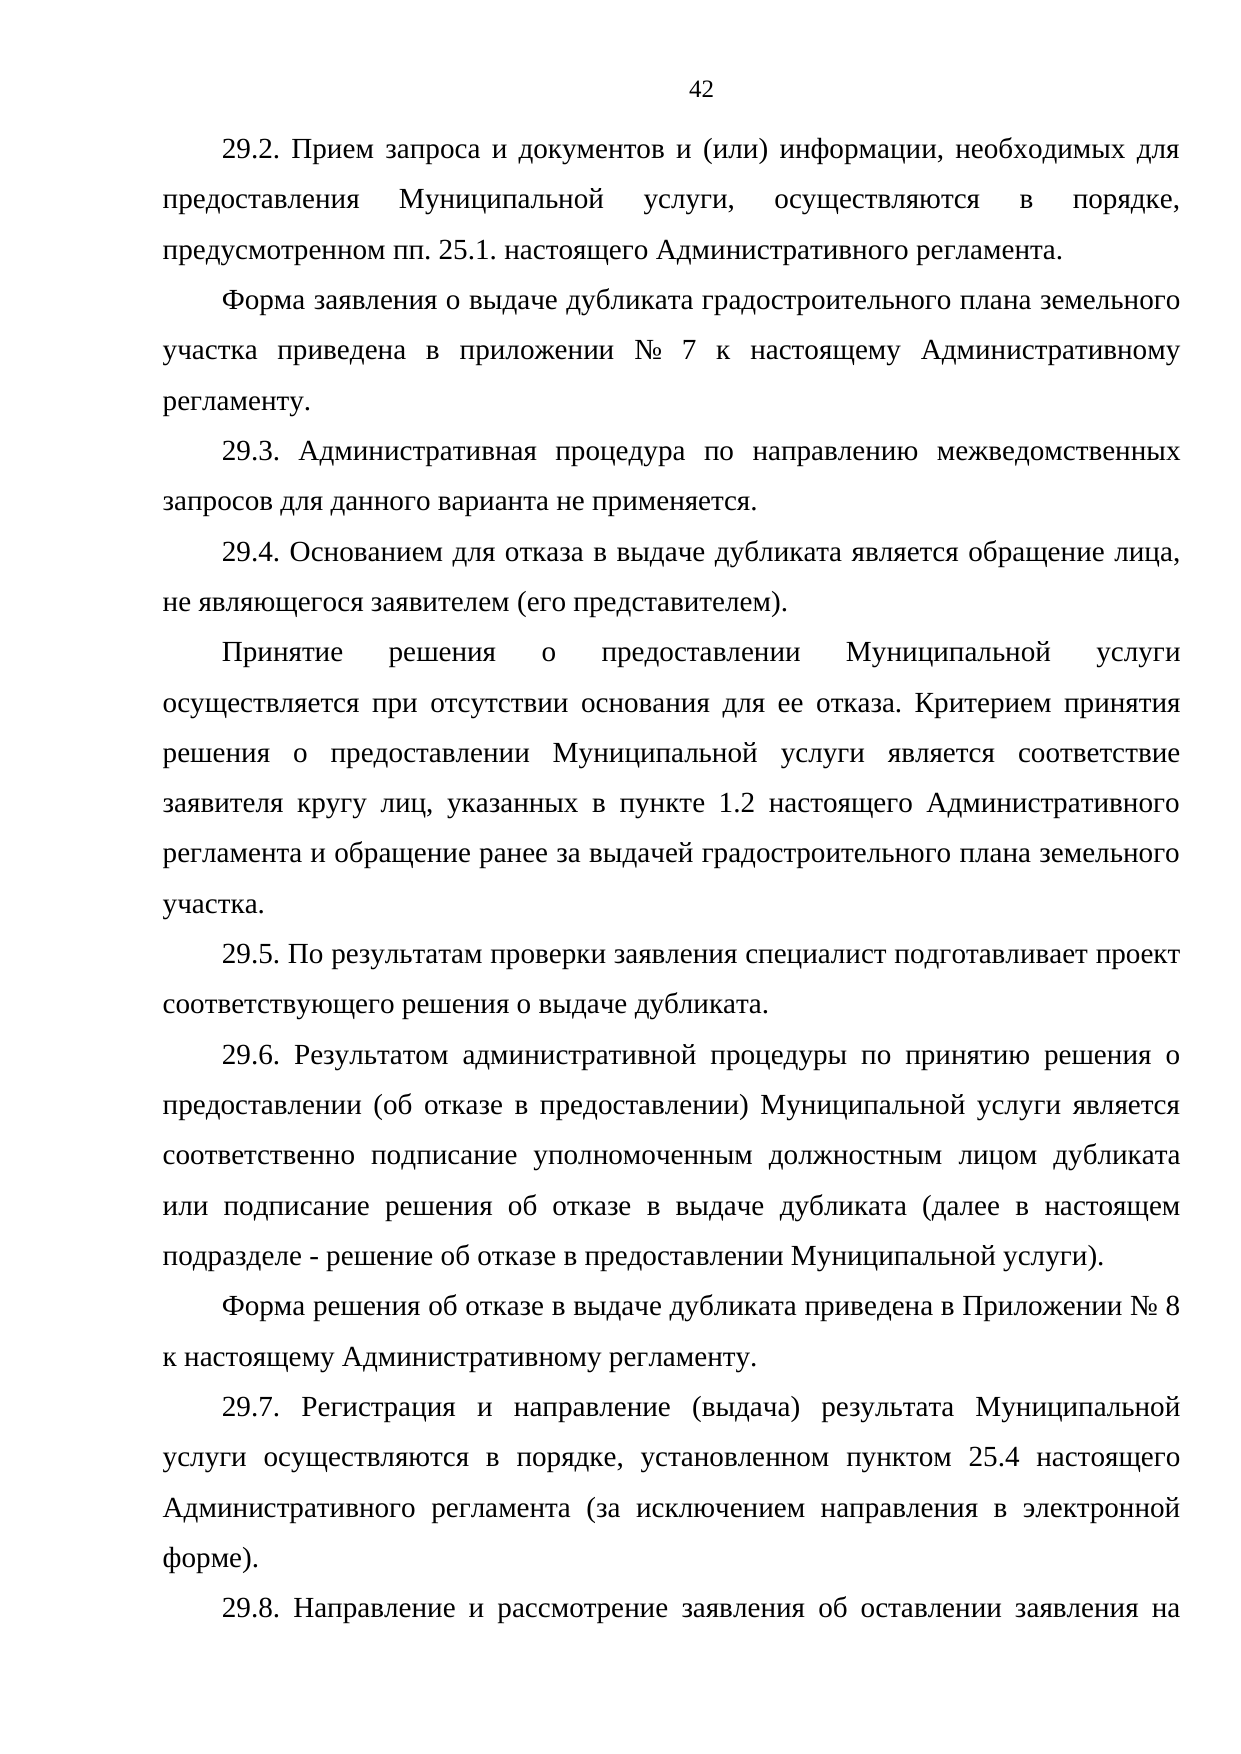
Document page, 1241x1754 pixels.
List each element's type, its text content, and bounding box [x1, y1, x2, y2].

text 29.7. Регистрация и направление (выдача) результата Муниципальной услуги осуществляются в порядке, установленном пунктом 25.4 настоящего Административного регламента (за исключением направления в электронной форме). [162, 1389, 1181, 1573]
text Форма решения об отказе в выдаче дубликата приведена в Приложении № 8 к настоящему Административному регламенту. [162, 1288, 1181, 1372]
text 29.5. По результатам проверки заявления специалист подготавливает проект соответствующего решения о выдаче дубликата. [162, 936, 1181, 1020]
subtitle 29.2. Прием запроса и документов и (или) информации, необходимых для предоставления Муниципальной услуги, осуществляются в порядке, предусмотренном пп. 25.1. настоящего Административного регламента. [162, 131, 1181, 265]
text Принятие решения о предоставлении Муниципальной услуги осуществляется при отсутствии основания для ее отказа. Критерием принятия решения о предоставлении Муниципальной услуги является соответствие заявителя кругу лиц, указанных в пункте 1.2 настоящего Административного регламента и обращение ранее за выдачей градостроительного плана земельного участка. [162, 634, 1181, 919]
text 29.4. Основанием для отказа в выдаче дубликата является обращение лица, не являющегося заявителем (его представителем). [162, 534, 1181, 618]
text 29.6. Результатом административной процедуры по принятию решения о предоставлении (об отказе в предоставлении) Муниципальной услуги является соответственно подписание уполномоченным должностным лицом дубликата или подписание решения об отказе в выдаче дубликата (далее в настоящем подразделе - решение об отказе в предоставлении Муниципальной услуги). [162, 1037, 1181, 1272]
text Форма заявления о выдаче дубликата градостроительного плана земельного участка приведена в приложении № 7 к настоящему Административному регламенту. [162, 282, 1181, 416]
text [162, 1590, 1181, 1624]
text 29.3. Административная процедура по направлению межведомственных запросов для данного варианта не применяется. [162, 433, 1181, 517]
